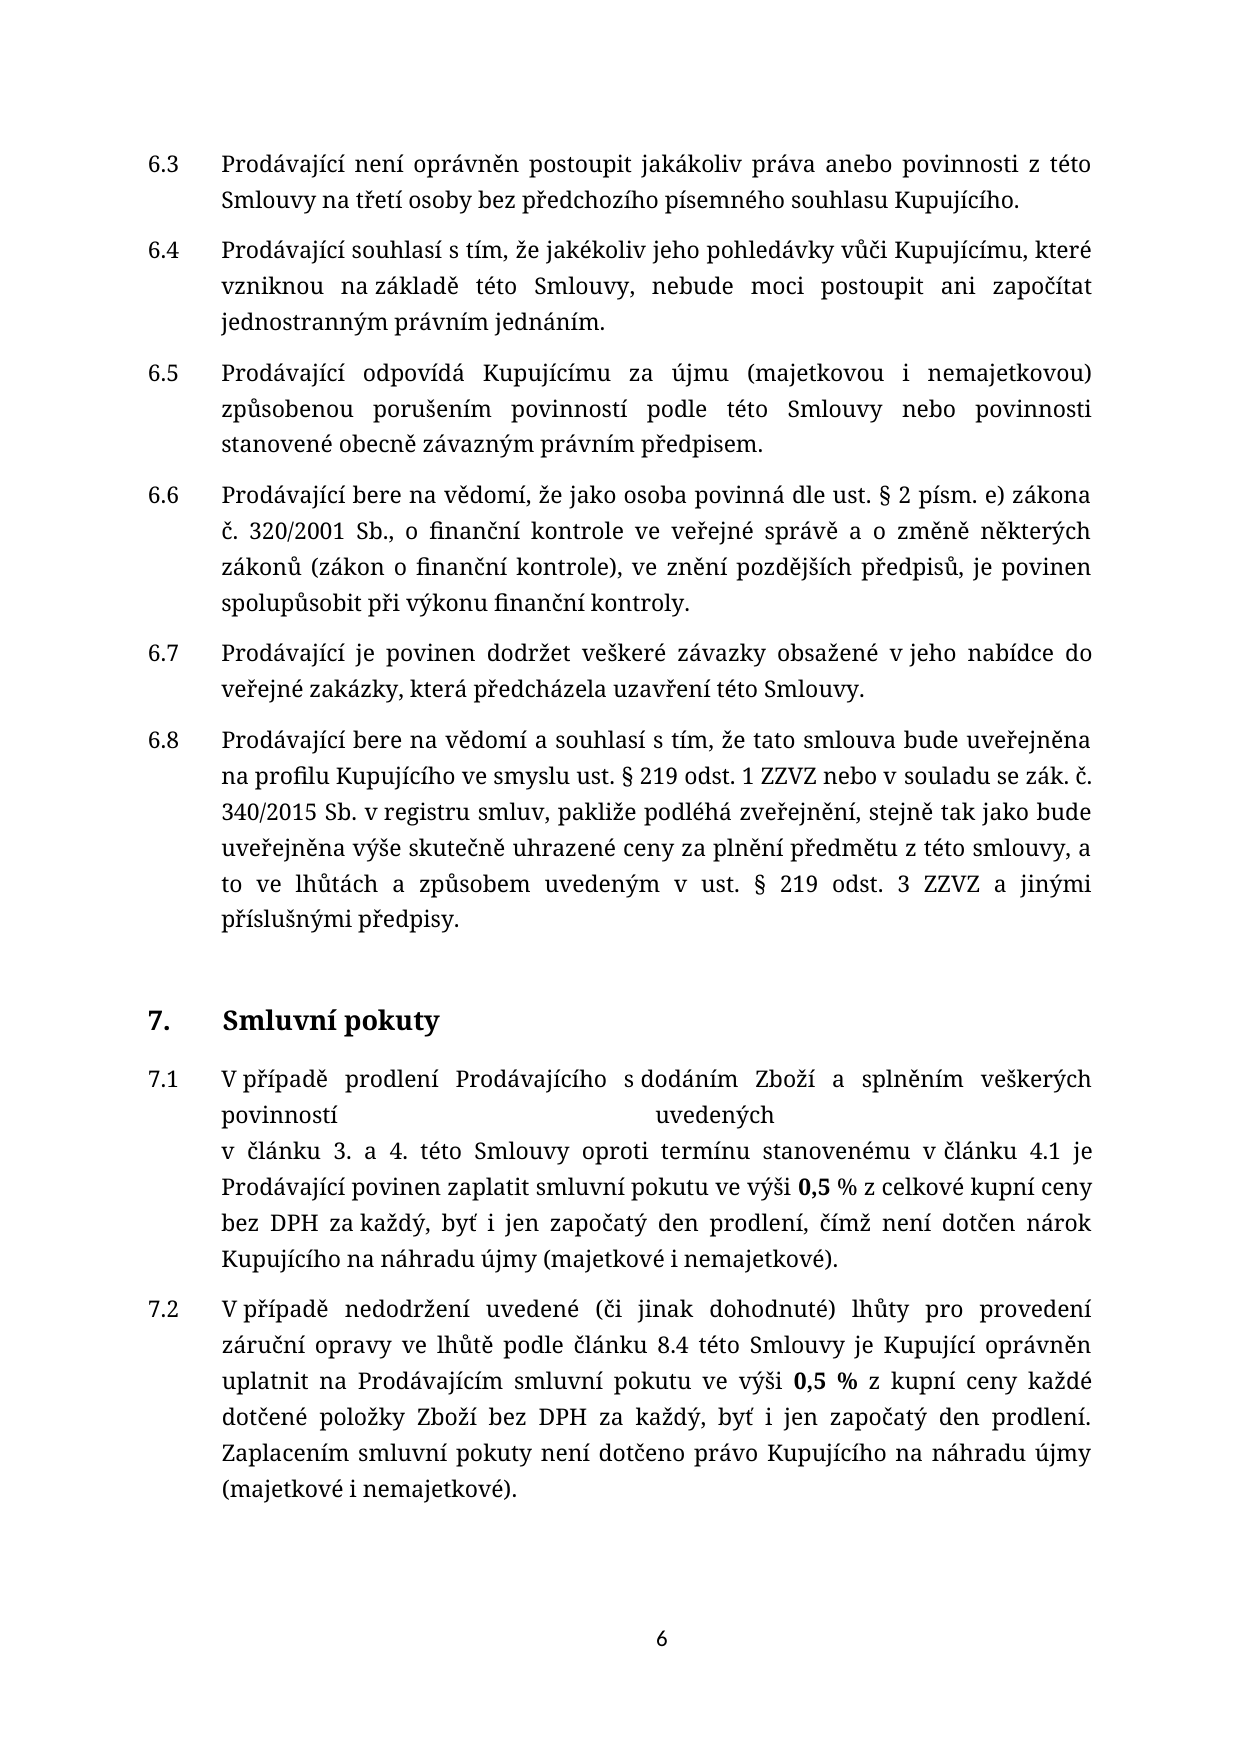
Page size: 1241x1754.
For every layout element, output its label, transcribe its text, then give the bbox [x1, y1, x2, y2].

text 6.4 Prodávající souhlasí s tím, že jakékoliv jeho pohledávky vůči Kupujícímu, které vzniknou na základě této Smlouvy, nebude moci postoupit ani započítat jednostranným právním jednáním. [148, 234, 1092, 337]
text 7.1 V případě prodlení Prodávajícího s dodáním Zboží a splněním veškerých povinností uvedených v článku 3. a 4. této Smlouvy oproti termínu stanovenému v článku 4.1 je Prodávající povinen zaplatit smluvní pokutu ve výši 0,5 % z celkové kupní ceny bez DPH za každý, byť i jen započatý den prodlení, čímž není dotčen nárok Kupujícího na náhradu újmy (majetkové i nemajetkové). [148, 1063, 1092, 1274]
text 6.8 Prodávající bere na vědomí a souhlasí s tím, že tato smlouva bude uveřejněna na profilu Kupujícího ve smyslu ust. § 219 odst. 1 ZZVZ nebo v souladu se zák. č. 340/2015 Sb. v registru smluv, pakliže podléhá zveřejnění, stejně tak jako bude uveřejněna výše skutečně uhrazené ceny za plnění předmětu z této smlouvy, a to ve lhůtách a způsobem uvedeným v ust. § 219 odst. 3 ZZVZ a jinými příslušnými předpisy. [148, 724, 1092, 935]
text 6.7 Prodávající je povinen dodržet veškeré závazky obsažené v jeho nabídce do veřejné zakázky, která předcházela uzavření této Smlouvy. [148, 637, 1092, 704]
text 6.5 Prodávající odpovídá Kupujícímu za újmu (majetkovou i nemajetkovou) způsobenou porušením povinností podle této Smlouvy nebo povinnosti stanovené obecně závazným právním předpisem. [148, 357, 1092, 460]
text 6.3 Prodávající není oprávněn postoupit jakákoliv práva anebo povinnosti z této Smlouvy na třetí osoby bez předchozího písemného souhlasu Kupujícího. [148, 148, 1092, 215]
text 6.6 Prodávající bere na vědomí, že jako osoba povinná dle ust. § 2 písm. e) zákona č. 320/2001 Sb., o finanční kontrole ve veřejné správě a o změně některých zákonů (zákon o finanční kontrole), ve znění pozdějších předpisů, je povinen spolupůsobit při výkonu finanční kontroly. [148, 479, 1092, 618]
list Smluvní pokuty [148, 1002, 1092, 1039]
text 7.2 V případě nedodržení uvedené (či jinak dohodnuté) lhůty pro provedení záruční opravy ve lhůtě podle článku 8.4 této Smlouvy je Kupující oprávněn uplatnit na Prodávajícím smluvní pokutu ve výši 0,5 % z kupní ceny každé dotčené položky Zboží bez DPH za každý, byť i jen započatý den prodlení. Zaplacením smluvní pokuty není dotčeno právo Kupujícího na náhradu újmy (majetkové i nemajetkové). [148, 1293, 1092, 1504]
